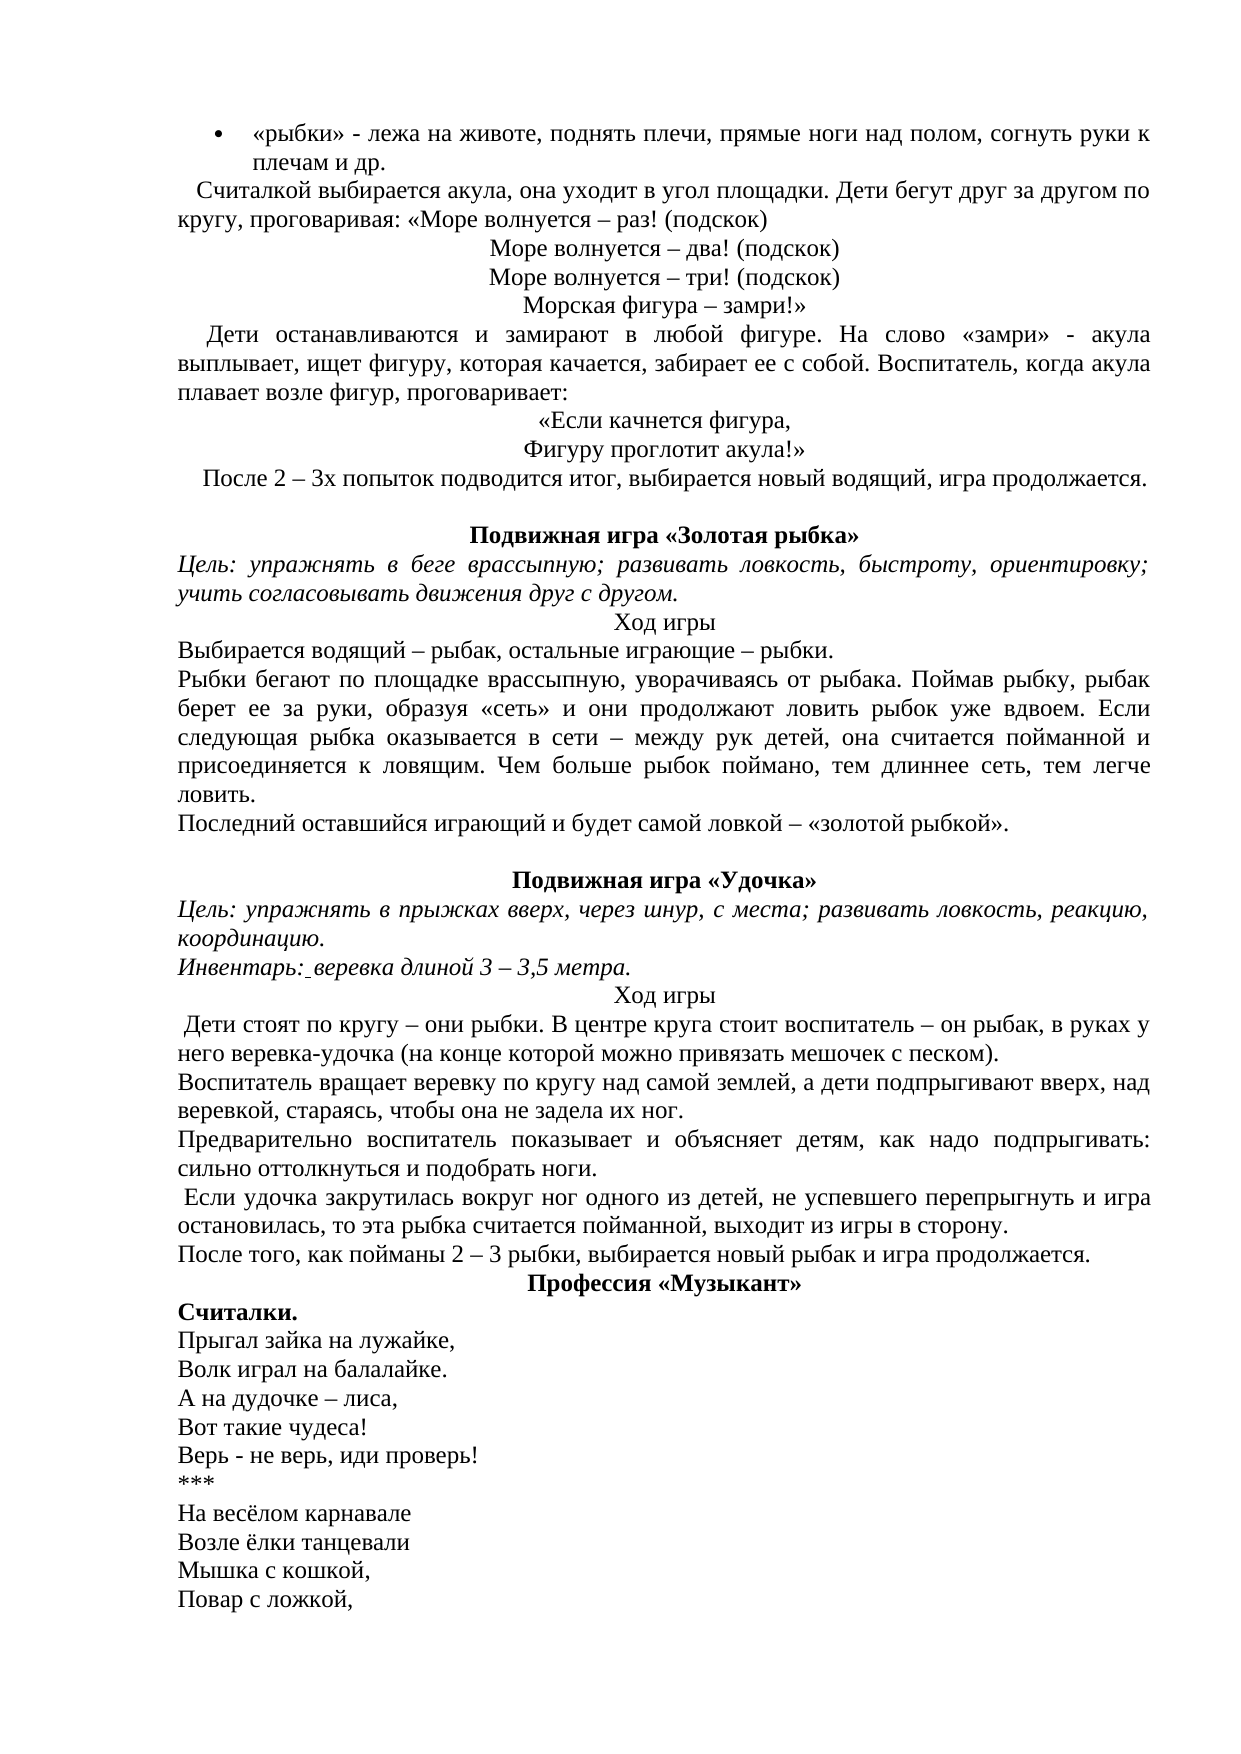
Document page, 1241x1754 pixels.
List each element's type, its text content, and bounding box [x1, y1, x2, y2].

text Повар с ложкой, [177, 1584, 1152, 1613]
text Считалкой выбирается акула, она уходит в угол площадки. Дети бегут друг за другом по кругу, проговаривая: «Море волнуется – раз! (подскок) [177, 176, 1152, 233]
text Море волнуется – три! (подскок) [177, 262, 1152, 291]
text После того, как пойманы 2 – 3 рыбки, выбирается новый рыбак и игра продолжается. [177, 1239, 1152, 1268]
text Инвентарь: веревка длиной 3 – 3,5 метра. [177, 952, 1152, 981]
text Подвижная игра «Золотая рыбка» [177, 521, 1152, 549]
text Дети останавливаются и замирают в любой фигуре. На слово «замри» - акула выплывает, ищет фигуру, которая качается, забирает ее с собой. Воспитатель, когда акула плавает возле фигур, проговаривает: [177, 319, 1152, 406]
text Фигуру проглотит акула!» [177, 434, 1152, 463]
text А на дудочке – лиса, [177, 1383, 1152, 1412]
text Выбирается водящий – рыбак, остальные играющие – рыбки. [177, 636, 1152, 664]
text Рыбки бегают по площадке врассыпную, уворачиваясь от рыбака. Поймав рыбку, рыбак берет ее за руки, образуя «сеть» и они продолжают ловить рыбок уже вдвоем. Если следующая рыбка оказывается в сети – между рук детей, она считается пойманной и присоединяется к ловящим. Чем больше рыбок поймано, тем длиннее сеть, тем легче ловить. [177, 664, 1152, 808]
text Вот такие чудеса! [177, 1412, 1152, 1441]
text Верь - не верь, иди проверь! [177, 1441, 1152, 1469]
text После 2 – 3х попыток подводится итог, выбирается новый водящий, игра продолжается. [177, 463, 1152, 492]
text Предварительно воспитатель показывает и объясняет детям, как надо подпрыгивать: сильно оттолкнуться и подобрать ноги. [177, 1124, 1152, 1182]
text Если удочка закрутилась вокруг ног одного из детей, не успевшего перепрыгнуть и игра остановилась, то эта рыбка считается пойманной, выходит из игры в сторону. [177, 1182, 1152, 1239]
text Считалки. [177, 1297, 1152, 1326]
text На весёлом карнавале [177, 1498, 1152, 1527]
text Цель: упражнять в беге врассыпную; развивать ловкость, быстроту, ориентировку; учить согласовывать движения друг с другом. [177, 549, 1152, 607]
text Волк играл на балалайке. [177, 1354, 1152, 1383]
text Цель: упражнять в прыжках вверх, через шнур, с места; развивать ловкость, реакцию, координацию. [177, 894, 1152, 952]
text Последний оставшийся играющий и будет самой ловкой – «золотой рыбкой». [177, 808, 1152, 837]
text Профессия «Музыкант» [177, 1268, 1152, 1297]
list «рыбки» - лежа на животе, поднять плечи, прямые ноги над полом, согнуть руки к плечам и др. [215, 118, 1152, 176]
text Ход игры [177, 607, 1152, 636]
text Прыгал зайка на лужайке, [177, 1326, 1152, 1354]
text Подвижная игра «Удочка» [177, 866, 1152, 894]
text Возле ёлки танцевали [177, 1527, 1152, 1556]
text Море волнуется – два! (подскок) [177, 233, 1152, 262]
text *** [177, 1469, 1152, 1498]
text Дети стоят по кругу – они рыбки. В центре круга стоит воспитатель – он рыбак, в руках у него веревка-удочка (на конце которой можно привязать мешочек с песком). [177, 1009, 1152, 1067]
text Воспитатель вращает веревку по кругу над самой землей, а дети подпрыгивают вверх, над веревкой, стараясь, чтобы она не задела их ног. [177, 1067, 1152, 1124]
text Мышка с кошкой, [177, 1556, 1152, 1584]
text «Если качнется фигура, [177, 406, 1152, 434]
text Ход игры [177, 981, 1152, 1009]
text Морская фигура – замри!» [177, 291, 1152, 319]
